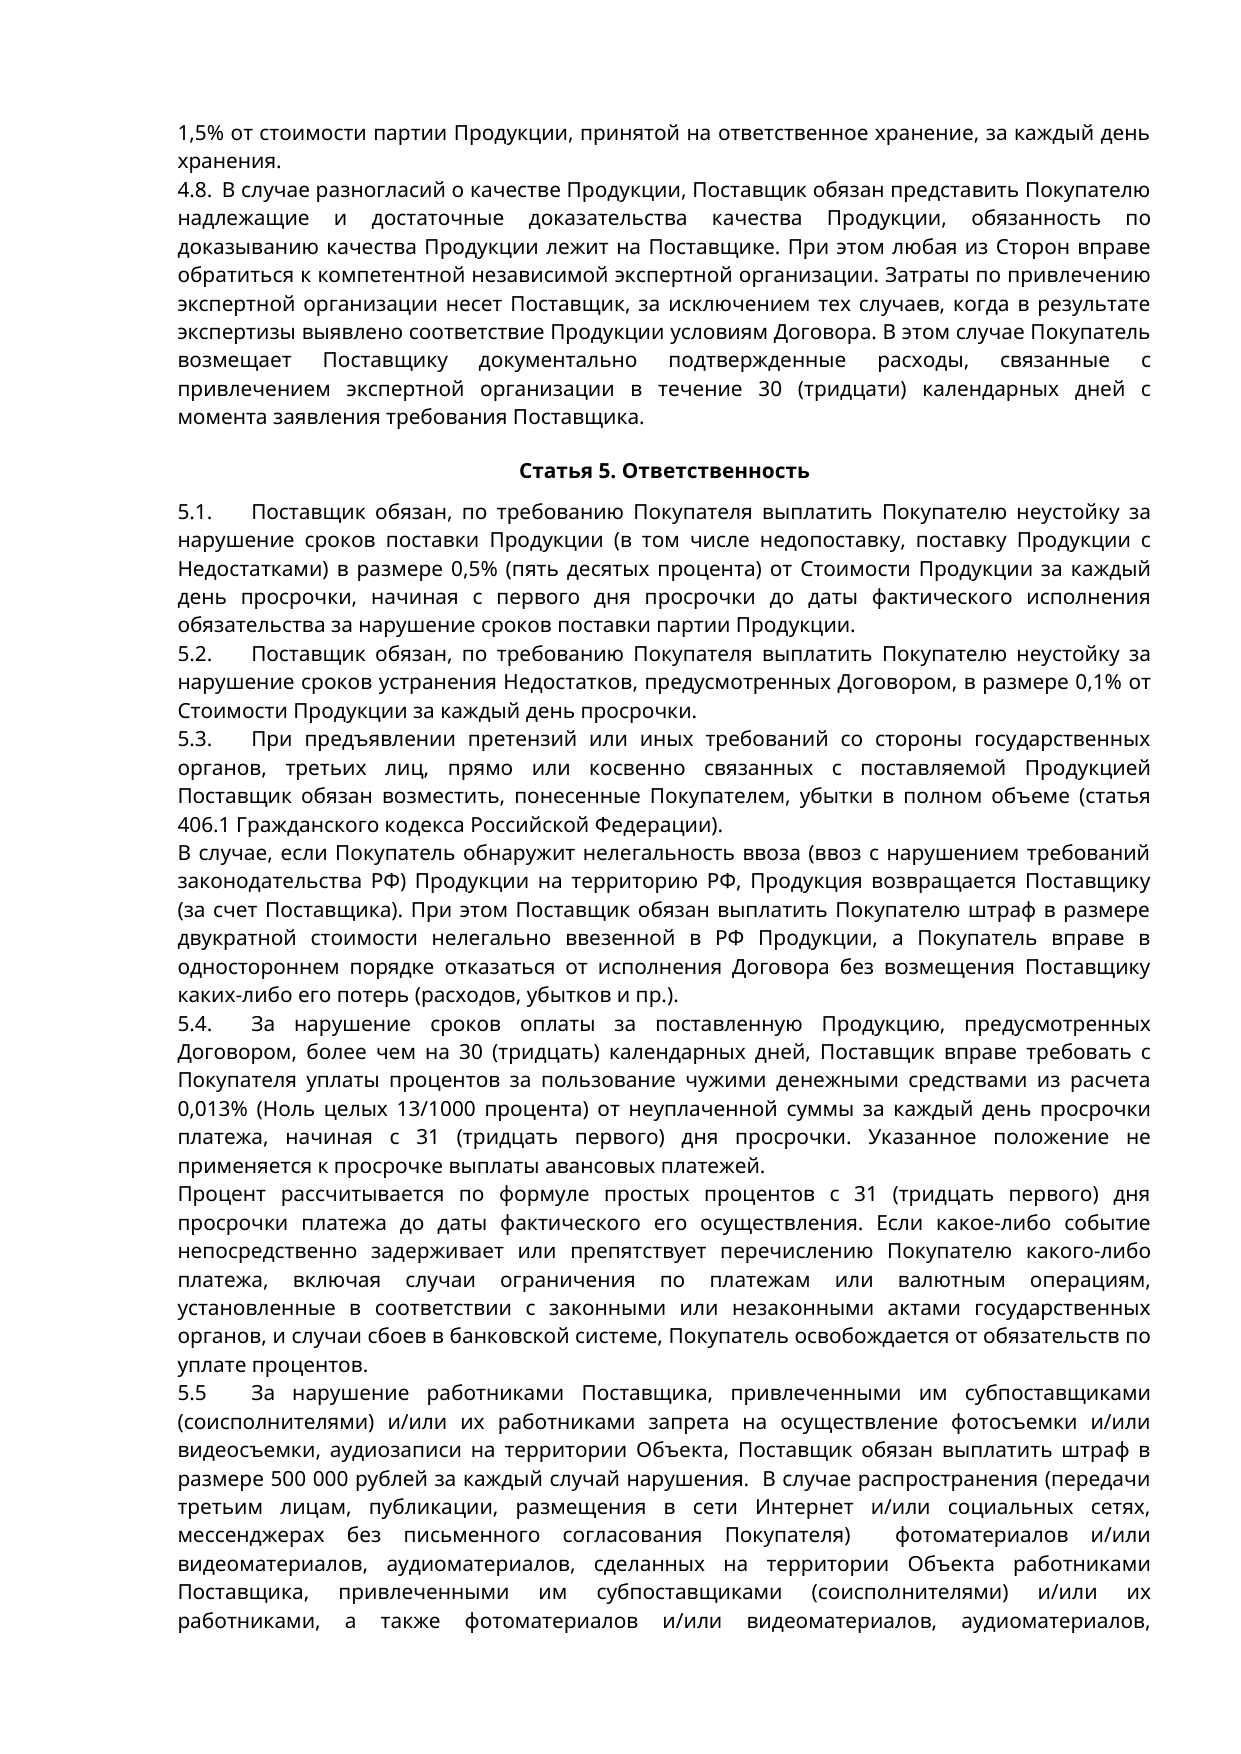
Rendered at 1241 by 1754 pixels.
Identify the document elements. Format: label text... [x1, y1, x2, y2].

text В случае, если Покупатель обнаружит нелегальность ввоза (ввоз с нарушением требований законодательства РФ) Продукции на территорию РФ, Продукция возвращается Поставщику (за счет Поставщика). При этом Поставщик обязан выплатить Покупателю штраф в размере двукратной стоимости нелегально ввезенной в РФ Продукции, а Покупатель вправе в одностороннем порядке отказаться от исполнения Договора без возмещения Поставщику каких-либо его потерь (расходов, убытков и пр.). [177, 838, 1152, 1009]
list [177, 1378, 1152, 1634]
list Поставщик обязан, по требованию Покупателя выплатить Покупателю неустойку за нарушение сроков поставки Продукции (в том числе недопоставку, поставку Продукции с Недостатками) в размере 0,5% (пять десятых процента) от Стоимости Продукции за каждый день просрочки, начиная с первого дня просрочки до даты фактического исполнения обязательства за нарушение сроков поставки партии Продукции. [177, 497, 1152, 639]
text Статья 5. Ответственность [177, 456, 1152, 484]
text Процент рассчитывается по формуле простых процентов с 31 (тридцать первого) дня просрочки платежа до даты фактического его осуществления. Если какое-либо событие непосредственно задерживает или препятствует перечислению Покупателю какого-либо платежа, включая случаи ограничения по платежам или валютным операциям, установленные в соответствии с законными или незаконными актами государственных органов, и случаи сбоев в банковской системе, Покупатель освобождается от обязательств по уплате процентов. [177, 1179, 1152, 1378]
list При предъявлении претензий или иных требований со стороны государственных органов, третьих лиц, прямо или косвенно связанных с поставляемой Продукцией Поставщик обязан возместить, понесенные Покупателем, убытки в полном объеме (статья 406.1 Гражданского кодекса Российской Федерации). [177, 724, 1152, 838]
list Поставщик обязан, по требованию Покупателя выплатить Покупателю неустойку за нарушение сроков устранения Недостатков, предусмотренных Договором, в размере 0,1% от Стоимости Продукции за каждый день просрочки. [177, 639, 1152, 724]
list За нарушение сроков оплаты за поставленную Продукцию, предусмотренных Договором, более чем на 30 (тридцать) календарных дней, Поставщик вправе требовать с Покупателя уплаты процентов за пользование чужими денежными средствами из расчета 0,013% (Ноль целых 13/1000 процента) от неуплаченной суммы за каждый день просрочки платежа, начиная с 31 (тридцать первого) дня просрочки. Указанное положение не применяется к просрочке выплаты авансовых платежей. [177, 1009, 1152, 1179]
list В случае разногласий о качестве Продукции, Поставщик обязан представить Покупателю надлежащие и достаточные доказательства качества Продукции, обязанность по доказыванию качества Продукции лежит на Поставщике. При этом любая из Сторон вправе обратиться к компетентной независимой экспертной организации. Затраты по привлечению экспертной организации несет Поставщик, за исключением тех случаев, когда в результате экспертизы выявлено соответствие Продукции условиям Договора. В этом случае Покупатель возмещает Поставщику документально подтвержденные расходы, связанные с привлечением экспертной организации в течение 30 (тридцати) календарных дней с момента заявления требования Поставщика. [177, 175, 1152, 431]
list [177, 118, 1152, 175]
